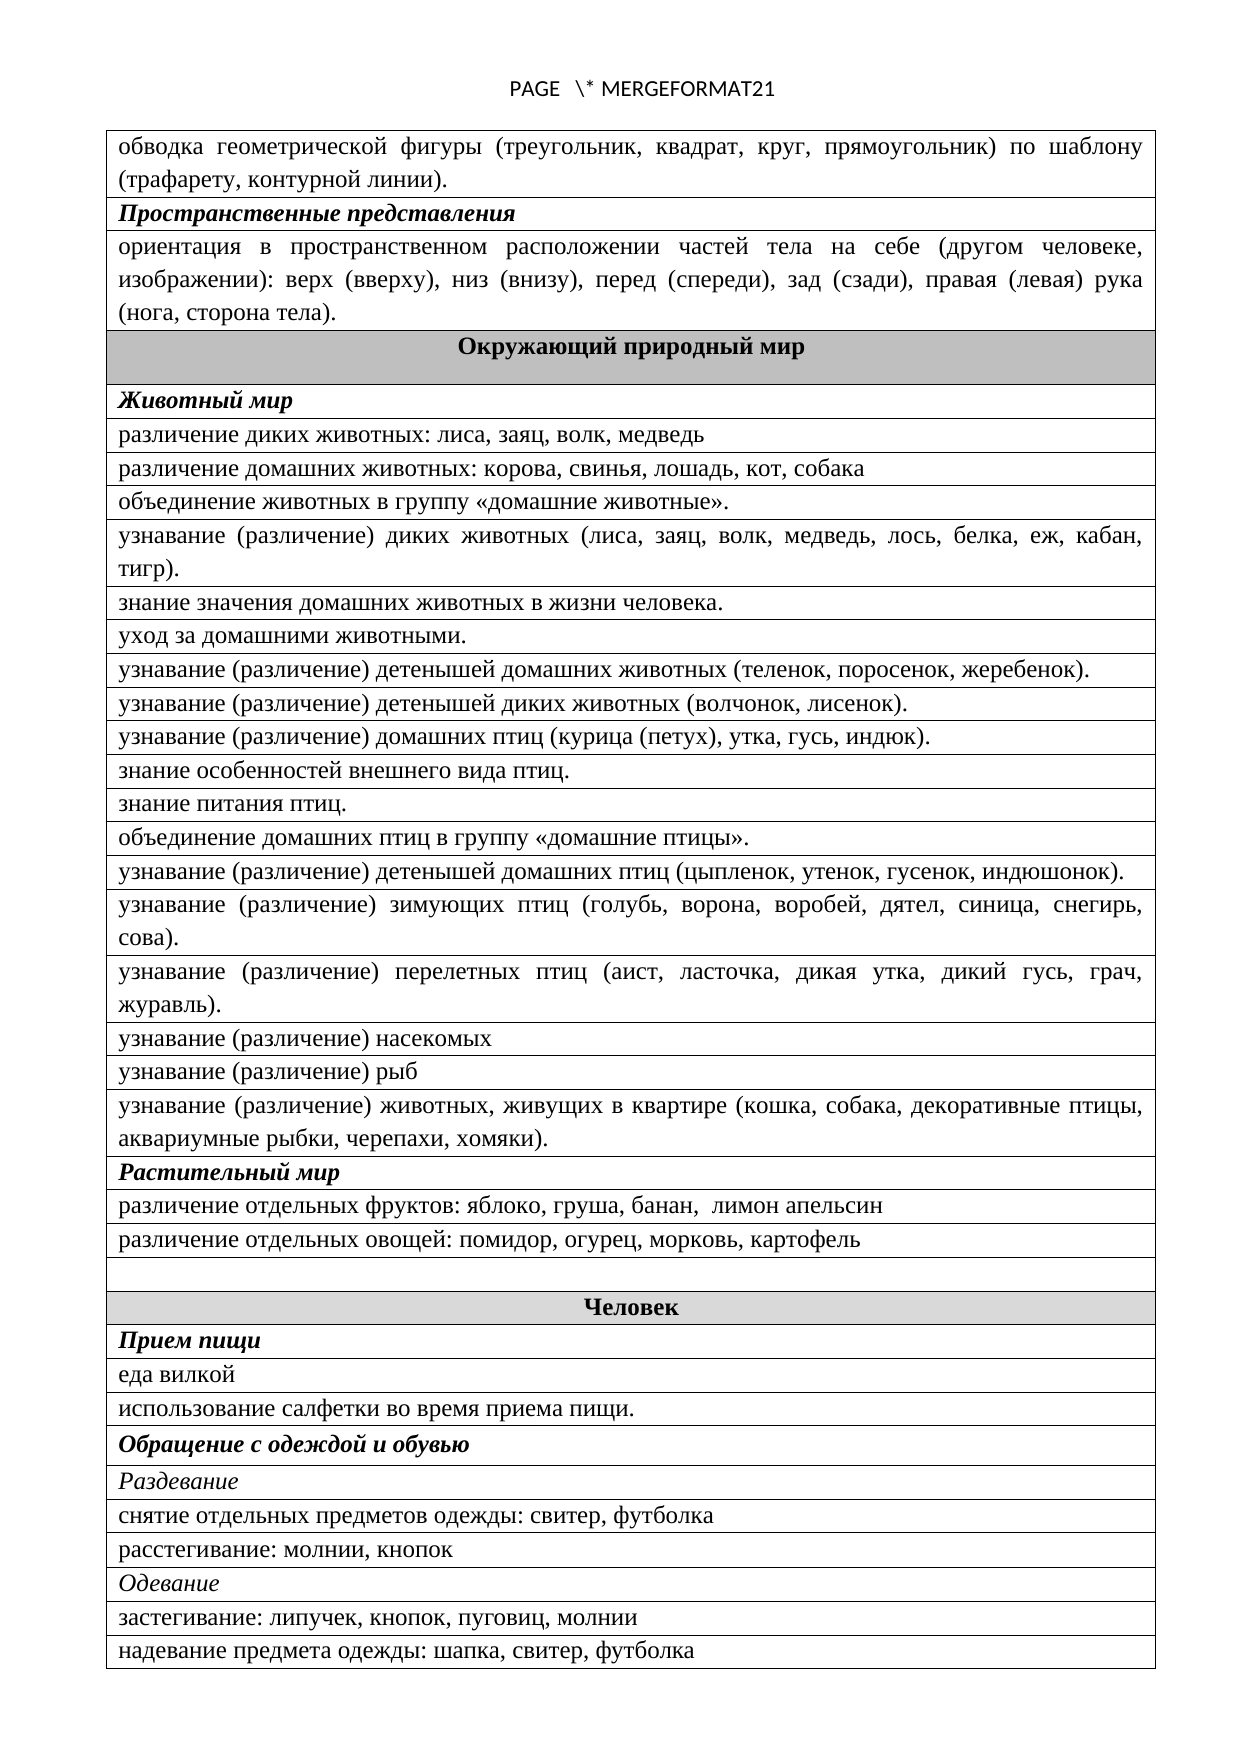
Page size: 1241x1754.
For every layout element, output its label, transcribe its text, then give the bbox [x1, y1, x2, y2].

table_cell Раздевание [107, 1466, 1155, 1499]
table_cell еда вилкой [107, 1359, 1155, 1392]
table_cell уход за домашними животными. [107, 620, 1155, 653]
table_cell Растительный мир [107, 1157, 1155, 1189]
table_cell Человек [107, 1292, 1155, 1324]
table_cell знание особенностей внешнего вида птиц. [107, 755, 1155, 787]
table_cell застегивание: липучек, кнопок, пуговиц, молнии [107, 1602, 1155, 1634]
table_cell знание значения домашних животных в жизни человека. [107, 587, 1155, 619]
table_cell Прием пищи [107, 1325, 1155, 1358]
table_cell Обращение с одеждой и обувью [107, 1426, 1155, 1465]
table_cell узнавание (различение) животных, живущих в квартире (кошка, собака, декоративные птицы, аквариумные рыбки, черепахи, хомяки). [107, 1090, 1155, 1156]
table_cell различение отдельных фруктов: яблоко, груша, банан, лимон апельсин [107, 1190, 1155, 1223]
table_cell узнавание (различение) домашних птиц (курица (петух), утка, гусь, индюк). [107, 721, 1155, 754]
table_cell узнавание (различение) насекомых [107, 1023, 1155, 1055]
table_cell узнавание (различение) диких животных (лиса, заяц, волк, медведь, лось, белка, еж, кабан, тигр). [107, 520, 1155, 586]
table_cell использование салфетки во время приема пищи. [107, 1393, 1155, 1425]
table_cell объединение домашних птиц в группу «домашние птицы». [107, 822, 1155, 855]
table_cell узнавание (различение) рыб [107, 1056, 1155, 1089]
table_cell Животный мир [107, 385, 1155, 418]
table_cell расстегивание: молнии, кнопок [107, 1533, 1155, 1567]
table_cell узнавание (различение) перелетных птиц (аист, ласточка, дикая утка, дикий гусь, грач, журавль). [107, 956, 1155, 1022]
table_cell снятие отдельных предметов одежды: свитер, футболка [107, 1500, 1155, 1532]
table_cell [107, 1258, 1155, 1291]
table_cell Окружающий природный мир [107, 331, 1155, 384]
table_cell узнавание (различение) детенышей диких животных (волчонок, лисенок). [107, 688, 1155, 720]
table_cell надевание предмета одежды: шапка, свитер, футболка [107, 1636, 1155, 1668]
table_cell объединение животных в группу «домашние животные». [107, 486, 1155, 519]
table_cell знание питания птиц. [107, 789, 1155, 821]
table_cell различение отдельных овощей: помидор, огурец, морковь, картофель [107, 1224, 1155, 1257]
table_cell Одевание [107, 1568, 1155, 1601]
table_cell различение диких животных: лиса, заяц, волк, медведь [107, 419, 1155, 452]
table_cell различение домашних животных: корова, свинья, лошадь, кот, собака [107, 453, 1155, 485]
table_cell узнавание (различение) зимующих птиц (голубь, ворона, воробей, дятел, синица, снегирь, сова). [107, 890, 1155, 955]
table_cell ориентация в пространственном расположении частей тела на себе (другом человеке, изображении): верх (вверху), низ (внизу), перед (спереди), зад (сзади), правая (левая) рука (нога, сторона тела). [107, 231, 1155, 330]
table_cell Пространственные представления [107, 198, 1155, 230]
table_cell обводка геометрической фигуры (треугольник, квадрат, круг, прямоугольник) по шаблону (трафарету, контурной линии). [107, 131, 1155, 197]
table_cell узнавание (различение) детенышей домашних животных (теленок, поросенок, жеребенок). [107, 654, 1155, 687]
table_cell узнавание (различение) детенышей домашних птиц (цыпленок, утенок, гусенок, индюшонок). [107, 856, 1155, 888]
